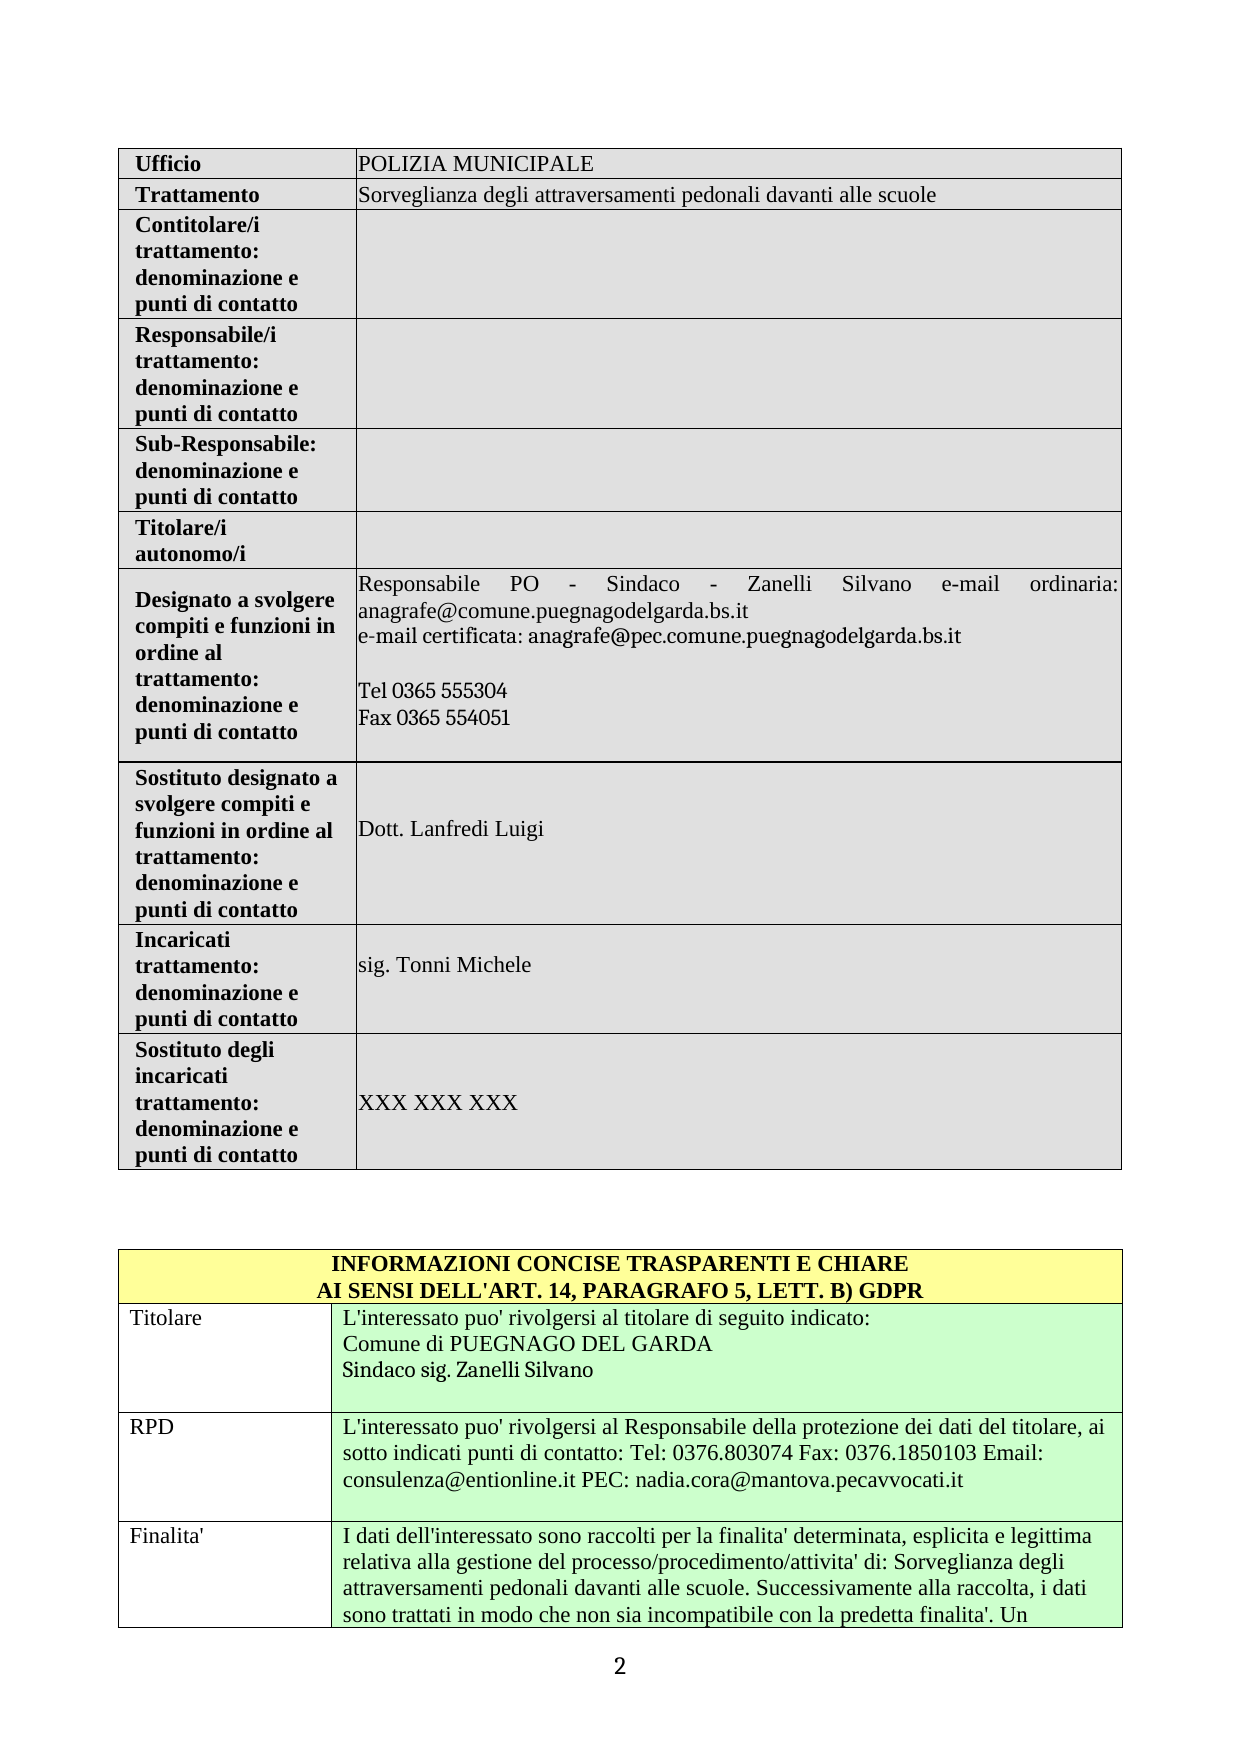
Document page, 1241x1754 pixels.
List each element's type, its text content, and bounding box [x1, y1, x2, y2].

table_header INFORMAZIONI CONCISE TRASPARENTI E CHIARE AI SENSI DELL'ART. 14, PARAGRAFO 5, LETT. B) GDPR [119, 1250, 1122, 1303]
table_cell Contitolare/i trattamento: denominazione e punti di contatto [119, 210, 356, 318]
table_cell Designato a svolgere compiti e funzioni in ordine al trattamento: denominazione e punti di contatto [119, 569, 356, 761]
table_cell Sub-Responsabile: denominazione e punti di contatto [119, 429, 356, 511]
table_cell Sorveglianza degli attraversamenti pedonali davanti alle scuole [357, 179, 1121, 209]
table_cell XXX XXX XXX [357, 1034, 1121, 1169]
table_cell Sostituto designato a svolgere compiti e funzioni in ordine al trattamento: denominazione e punti di contatto [119, 763, 356, 924]
table_cell Titolare [119, 1304, 331, 1412]
table_cell POLIZIA MUNICIPALE [357, 149, 1121, 178]
table_cell [357, 210, 1121, 318]
table_cell sig. Tonni Michele [357, 925, 1121, 1033]
table_cell Titolare/i autonomo/i [119, 512, 356, 568]
table_cell [357, 429, 1121, 511]
table_cell Responsabile PO - Sindaco - Zanelli Silvano e-mail ordinaria: anagrafe@comune.puegnagodelgarda.bs.it e-mail certificata: anagrafe@pec.comune.puegnagodelgarda.bs.it Tel 0365 555304 Fax 0365 554051 [357, 569, 1121, 761]
table_cell [357, 319, 1121, 428]
table_cell Dott. Lanfredi Luigi [357, 763, 1121, 924]
table_cell L'interessato puo' rivolgersi al Responsabile della protezione dei dati del titolare, ai sotto indicati punti di contatto: Tel: 0376.803074 Fax: 0376.1850103 Email: consulenza@entionline.it PEC: nadia.cora@mantova.pecavvocati.it [332, 1413, 1122, 1521]
table_cell [357, 512, 1121, 568]
table_cell Incaricati trattamento: denominazione e punti di contatto [119, 925, 356, 1033]
table_cell Finalita' [119, 1522, 331, 1627]
table_cell Responsabile/i trattamento: denominazione e punti di contatto [119, 319, 356, 428]
table_cell Trattamento [119, 179, 356, 209]
table_cell L'interessato puo' rivolgersi al titolare di seguito indicato: Comune di PUEGNAGO DEL GARDA Sindaco sig. Zanelli Silvano [332, 1304, 1122, 1412]
table_cell Sostituto degli incaricati trattamento: denominazione e punti di contatto [119, 1034, 356, 1169]
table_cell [332, 1522, 1122, 1627]
table_cell Ufficio [119, 149, 356, 178]
table_cell RPD [119, 1413, 331, 1521]
